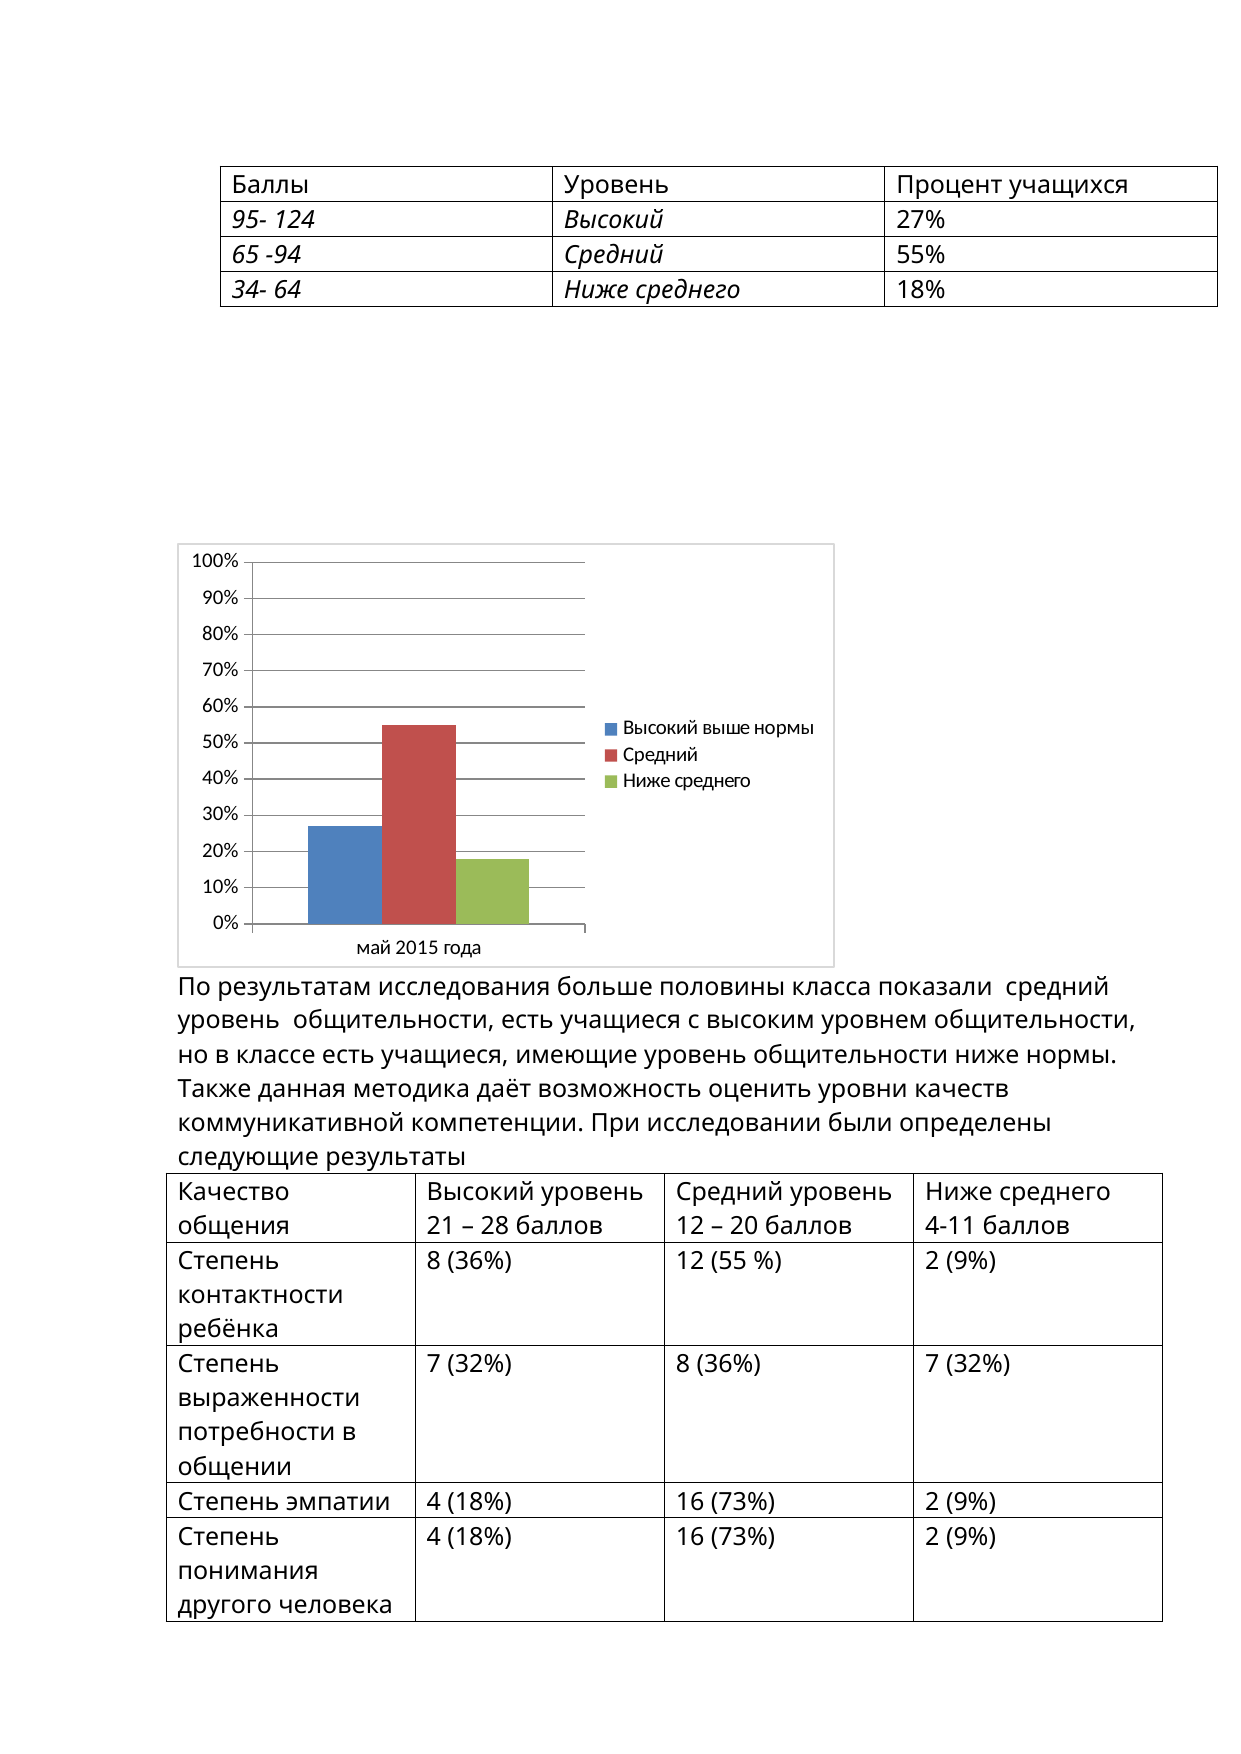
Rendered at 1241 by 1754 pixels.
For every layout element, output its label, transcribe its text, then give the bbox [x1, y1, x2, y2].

table_header Баллы [221, 167, 552, 201]
table_cell Степень выраженности потребности в общении [167, 1346, 415, 1482]
table_header Качество общения [167, 1174, 415, 1242]
table_cell Средний [553, 237, 884, 271]
table_cell 4 (18%) [416, 1483, 664, 1517]
table_cell 8 (36%) [416, 1243, 664, 1345]
table_header Высокий уровень 21 – 28 баллов [416, 1174, 664, 1242]
table_header Ниже среднего 4-11 баллов [914, 1174, 1162, 1242]
table_cell Степень эмпатии [167, 1483, 415, 1517]
table_cell 7 (32%) [914, 1346, 1162, 1482]
table_cell 12 (55 %) [665, 1243, 913, 1345]
table_cell Высокий [553, 202, 884, 236]
table_cell 16 (73%) [665, 1518, 913, 1621]
table_cell 7 (32%) [416, 1346, 664, 1482]
text По результатам исследования больше половины класса показали средний уровень общительности, есть учащиеся с высоким уровнем общительности, но в классе есть учащиеся, имеющие уровень общительности ниже нормы. Также данная методика даёт возможность оценить уровни качеств коммуникативной компетенции. При исследовании были определены следующие результаты [177, 968, 1152, 1172]
table_header Средний уровень 12 – 20 баллов [665, 1174, 913, 1242]
table_cell 65 -94 [221, 237, 552, 271]
table_cell 34- 64 [221, 272, 552, 306]
table_cell 2 (9%) [914, 1243, 1162, 1345]
table_cell Степень контактности ребёнка [167, 1243, 415, 1345]
table_cell 95- 124 [221, 202, 552, 236]
table_cell 27% [885, 202, 1217, 236]
table_cell Степень понимания другого человека [167, 1518, 415, 1621]
table_cell 2 (9%) [914, 1518, 1162, 1621]
table_header Процент учащихся [885, 167, 1217, 201]
table_cell 16 (73%) [665, 1483, 913, 1517]
table_cell 18% [885, 272, 1217, 306]
table_cell 55% [885, 237, 1217, 271]
table_cell 4 (18%) [416, 1518, 664, 1621]
table_cell 8 (36%) [665, 1346, 913, 1482]
table_header Уровень [553, 167, 884, 201]
table_cell Ниже среднего [553, 272, 884, 306]
table_cell 2 (9%) [914, 1483, 1162, 1517]
